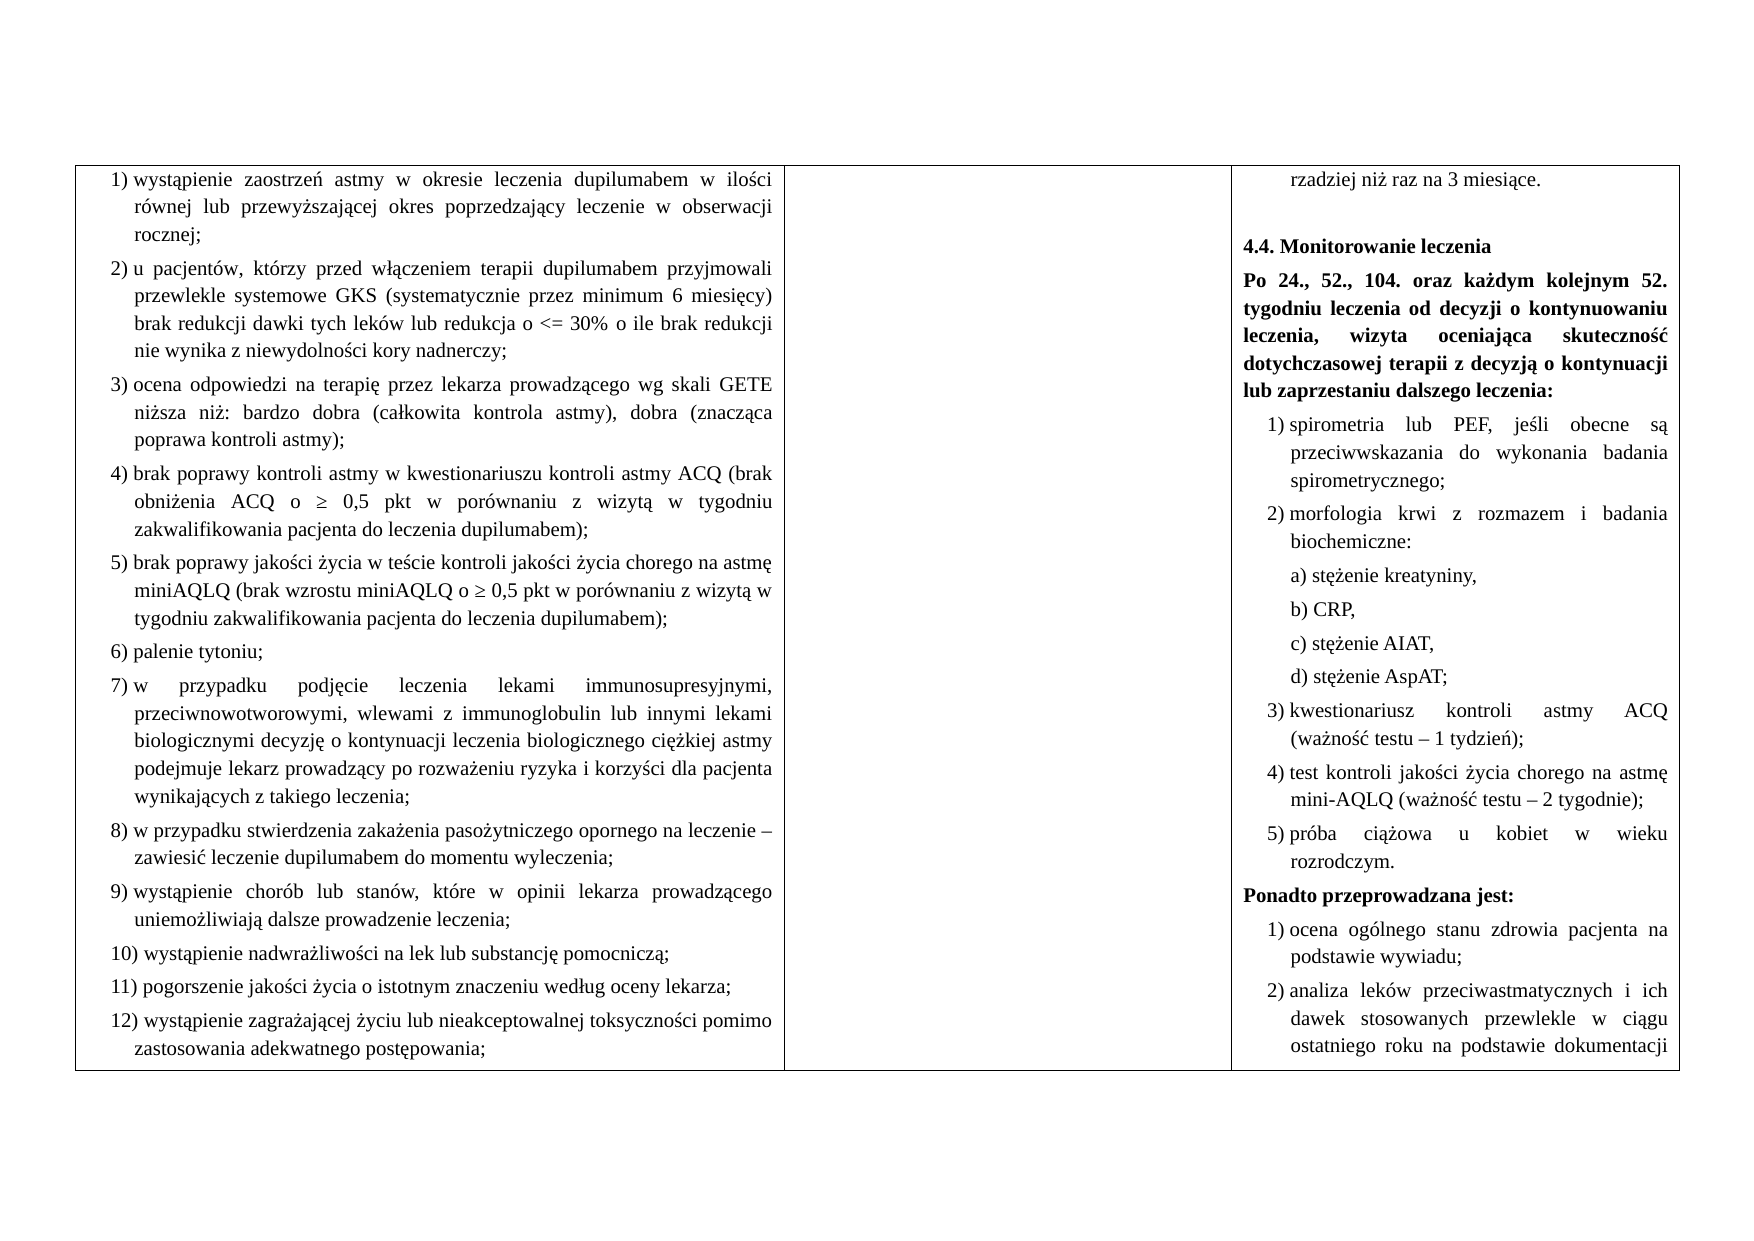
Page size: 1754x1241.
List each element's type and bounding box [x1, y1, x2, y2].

table_cell [785, 166, 1231, 1070]
table_cell [1232, 166, 1679, 1070]
table_cell [76, 166, 784, 1070]
